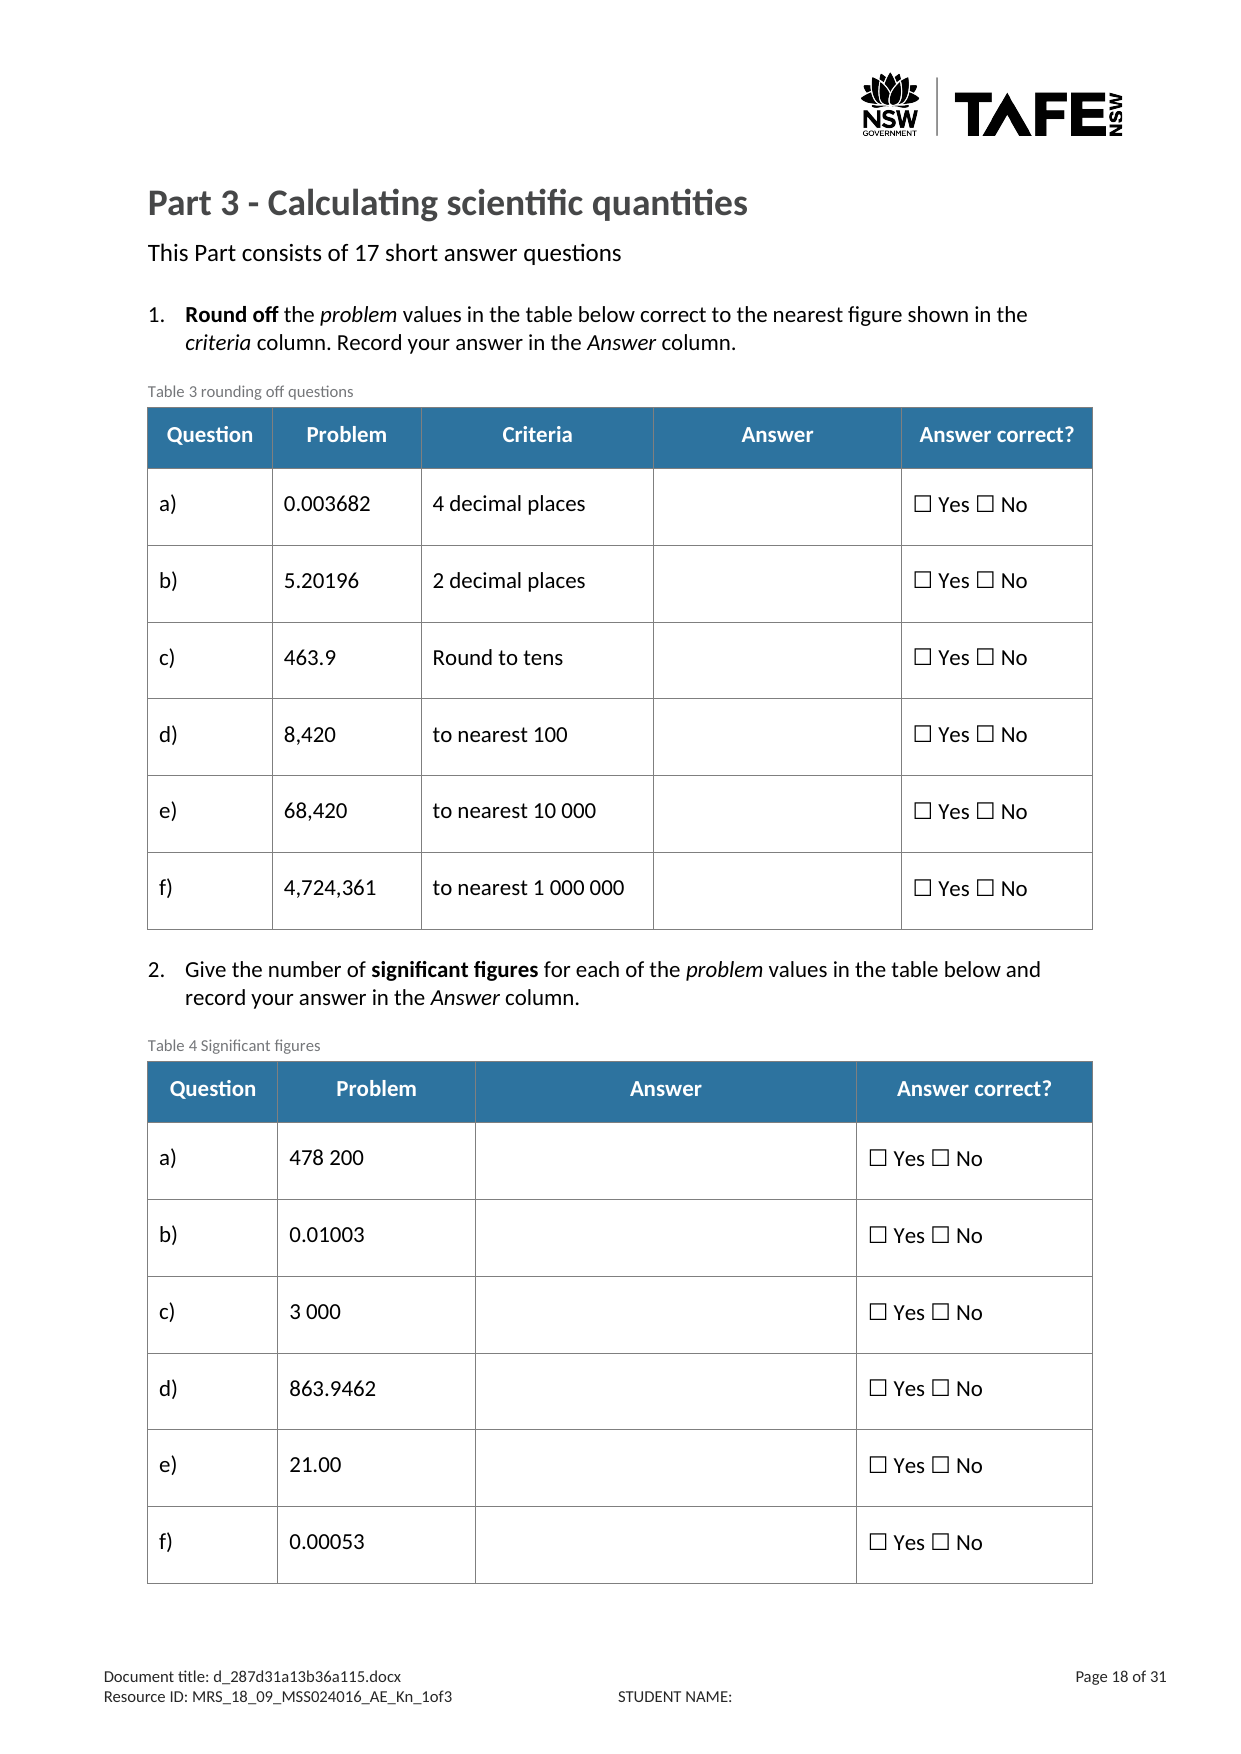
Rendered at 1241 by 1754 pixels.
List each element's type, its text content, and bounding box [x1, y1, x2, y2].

table_header Answer [476, 1062, 856, 1122]
picture [861, 71, 1123, 137]
table_header Question [148, 408, 272, 468]
table_cell 2 decimal places [422, 546, 653, 622]
table_cell c) [148, 623, 272, 698]
table_cell Round to tens [422, 623, 653, 698]
table_cell Yes No [857, 1277, 1092, 1352]
table_cell to nearest 100 [422, 699, 653, 775]
table_cell 4 decimal places [422, 469, 653, 545]
table_cell [476, 1123, 856, 1199]
table_cell to nearest 10 000 [422, 776, 653, 852]
table_cell Yes No [902, 546, 1092, 622]
table_cell 3 000 [278, 1277, 475, 1352]
table_cell 5.20196 [273, 546, 421, 622]
table_cell Yes No [857, 1200, 1092, 1276]
table_cell Yes No [857, 1507, 1092, 1583]
table_cell c) [148, 1277, 277, 1352]
table_cell d) [148, 699, 272, 775]
table_cell [654, 623, 901, 698]
list Give the number of significant figures for each of the problem values in the table below and record your answer in the Answer column. [148, 955, 1092, 1011]
table_header Answer correct? [857, 1062, 1092, 1122]
table_cell Yes No [857, 1430, 1092, 1506]
table_cell [654, 546, 901, 622]
table_header Answer [654, 408, 901, 468]
table_cell Yes No [902, 469, 1092, 545]
table_cell f) [148, 853, 272, 929]
table_cell Yes No [857, 1354, 1092, 1429]
table_cell b) [148, 546, 272, 622]
table_cell 21.00 [278, 1430, 475, 1506]
table_cell 478 200 [278, 1123, 475, 1199]
table_cell Yes No [902, 699, 1092, 775]
text This Part consists of 17 short answer questions [148, 237, 1092, 268]
table_cell [654, 699, 901, 775]
table_cell b) [148, 1200, 277, 1276]
table_cell 4,724,361 [273, 853, 421, 929]
table_cell Yes No [902, 853, 1092, 929]
table_header Criteria [422, 408, 653, 468]
table_cell [654, 776, 901, 852]
table_cell [476, 1507, 856, 1583]
table_cell 0.003682 [273, 469, 421, 545]
table_cell a) [148, 1123, 277, 1199]
table_header Question [148, 1062, 277, 1122]
table_cell e) [148, 776, 272, 852]
table_cell [476, 1430, 856, 1506]
table_cell 0.00053 [278, 1507, 475, 1583]
table_cell f) [148, 1507, 277, 1583]
table_cell 863.9462 [278, 1354, 475, 1429]
table_cell [476, 1277, 856, 1352]
table_header Problem [278, 1062, 475, 1122]
table_cell e) [148, 1430, 277, 1506]
table_header Problem [273, 408, 421, 468]
table_cell [476, 1200, 856, 1276]
table_cell Yes No [857, 1123, 1092, 1199]
table_cell 68,420 [273, 776, 421, 852]
table_cell a) [148, 469, 272, 545]
table_cell 463.9 [273, 623, 421, 698]
table_cell 8,420 [273, 699, 421, 775]
table_cell 0.01003 [278, 1200, 475, 1276]
table_cell [654, 469, 901, 545]
table_cell Yes No [902, 623, 1092, 698]
table_cell to nearest 1 000 000 [422, 853, 653, 929]
table_header Answer correct? [902, 408, 1092, 468]
list Round off the problem values in the table below correct to the nearest figure shown in the criteria column. Record your answer in the Answer column. [148, 301, 1092, 357]
subtitle Part 3 - Calculating scientific quantities [148, 179, 1092, 225]
table_cell [476, 1354, 856, 1429]
table_cell Yes No [902, 776, 1092, 852]
table_cell d) [148, 1354, 277, 1429]
table_cell [654, 853, 901, 929]
